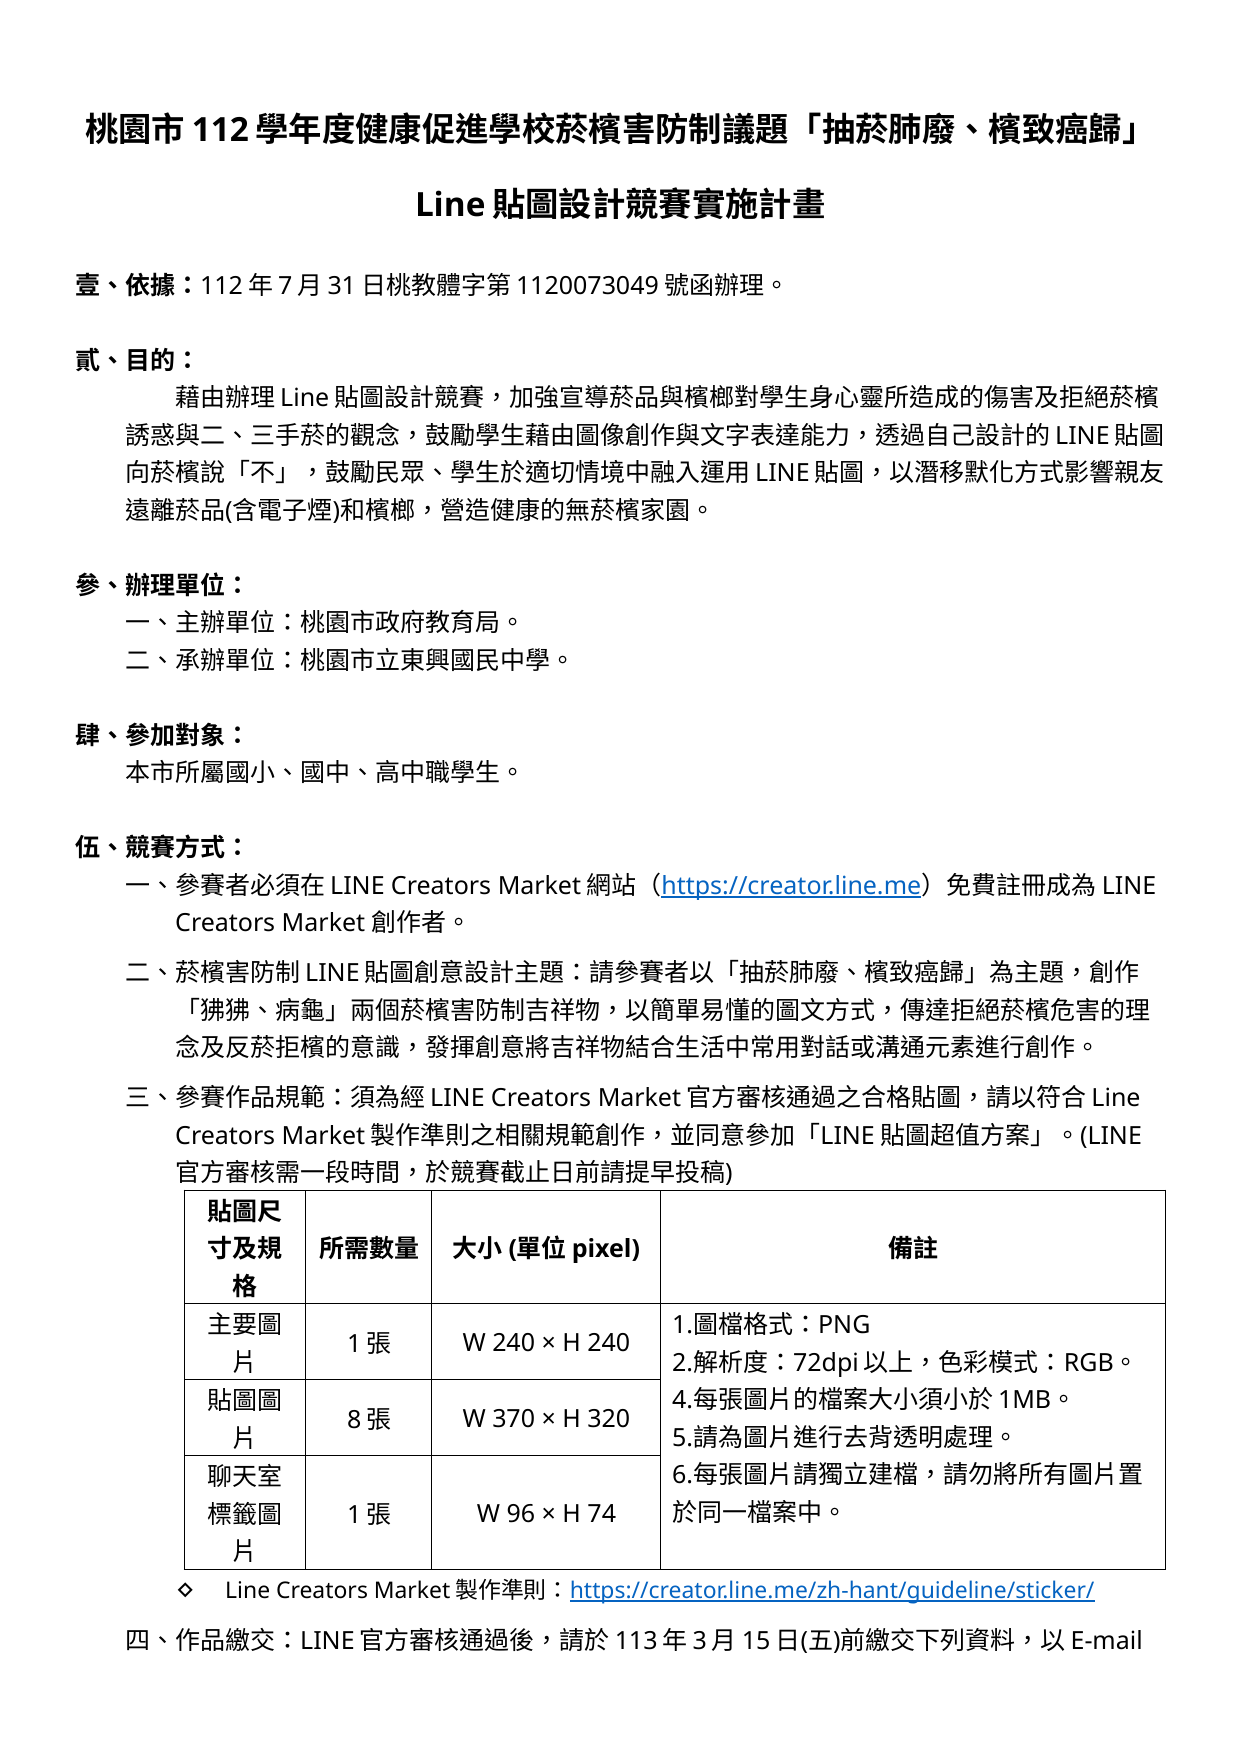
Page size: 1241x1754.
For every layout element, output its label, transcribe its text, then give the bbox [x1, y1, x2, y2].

text 本市所屬國小、國中、高中職學生。 [75, 752, 1165, 789]
table_cell W 240 × H 240 [432, 1304, 660, 1379]
table_header 備註 [661, 1191, 1165, 1303]
table_cell W 370 × H 320 [432, 1380, 660, 1455]
text 壹、依據：112年7月31日桃教體字第1120073049號函辦理。 [75, 264, 1165, 302]
table_cell 1張 [306, 1456, 431, 1569]
text 藉由辦理Line貼圖設計競賽，加強宣導菸品與檳榔對學生身心靈所造成的傷害及拒絕菸檳誘惑與二、三手菸的觀念，鼓勵學生藉由圖像創作與文字表達能力，透過自己設計的LINE貼圖向菸檳說「不」，鼓勵民眾、學生於適切情境中融入運用LINE貼圖，以潛移默化方式影響親友遠離菸品(含電子煙)和檳榔，營造健康的無菸檳家園。 [125, 377, 1165, 527]
text 二、菸檳害防制LINE貼圖創意設計主題：請參賽者以「抽菸肺廢、檳致癌歸」為主題，創作「狒狒、病龜」兩個菸檳害防制吉祥物，以簡單易懂的圖文方式，傳達拒絕菸檳危害的理念及反菸拒檳的意識，發揮創意將吉祥物結合生活中常用對話或溝通元素進行創作。 [125, 952, 1165, 1064]
text 肆、參加對象： [75, 714, 1165, 752]
text Line貼圖設計競賽實施計畫 [75, 164, 1165, 239]
text 一、主辦單位：桃園市政府教育局。 [75, 602, 1165, 639]
table_cell 1.圖檔格式：PNG 2.解析度：72dpi以上，色彩模式：RGB。 4.每張圖片的檔案大小須小於1MB。 5.請為圖片進行去背透明處理。 6.每張圖片請獨立建檔，請勿將所有圖片置於同一檔案中。 [661, 1304, 1165, 1569]
table_cell 貼圖圖片 [185, 1380, 305, 1455]
text 二、承辦單位：桃園市立東興國民中學。 [75, 639, 1165, 677]
text 桃園市112學年度健康促進學校菸檳害防制議題「抽菸肺廢、檳致癌歸」 [75, 89, 1165, 164]
text 伍、競賽方式： [75, 827, 1165, 864]
table_header 貼圖尺寸及規格 [185, 1191, 305, 1303]
table_cell 主要圖片 [185, 1304, 305, 1379]
text 一、參賽者必須在LINE Creators Market網站（https://creator.line.me）免費註冊成為 LINE Creators Market 創作者。 [125, 864, 1165, 939]
text 參、辦理單位： [75, 564, 1165, 602]
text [125, 1620, 1165, 1657]
text 貳、目的： [75, 339, 1165, 377]
list Line Creators Market製作準則：https://creator.line.me/zh-hant/guideline/sticker/ [175, 1570, 1165, 1607]
text 三、參賽作品規範：須為經LINE Creators Market官方審核通過之合格貼圖，請以符合Line Creators Market製作準則之相關規範創作，並同意參加「LINE貼圖超值方案」。(LINE官方審核需一段時間，於競賽截止日前請提早投稿) [125, 1077, 1165, 1189]
table_header 大小 (單位pixel) [432, 1191, 660, 1303]
table_cell 8張 [306, 1380, 431, 1455]
table_cell W 96 × H 74 [432, 1456, 660, 1569]
table_cell 1張 [306, 1304, 431, 1379]
table_cell 聊天室 標籤圖片 [185, 1456, 305, 1569]
table_header 所需數量 [306, 1191, 431, 1303]
